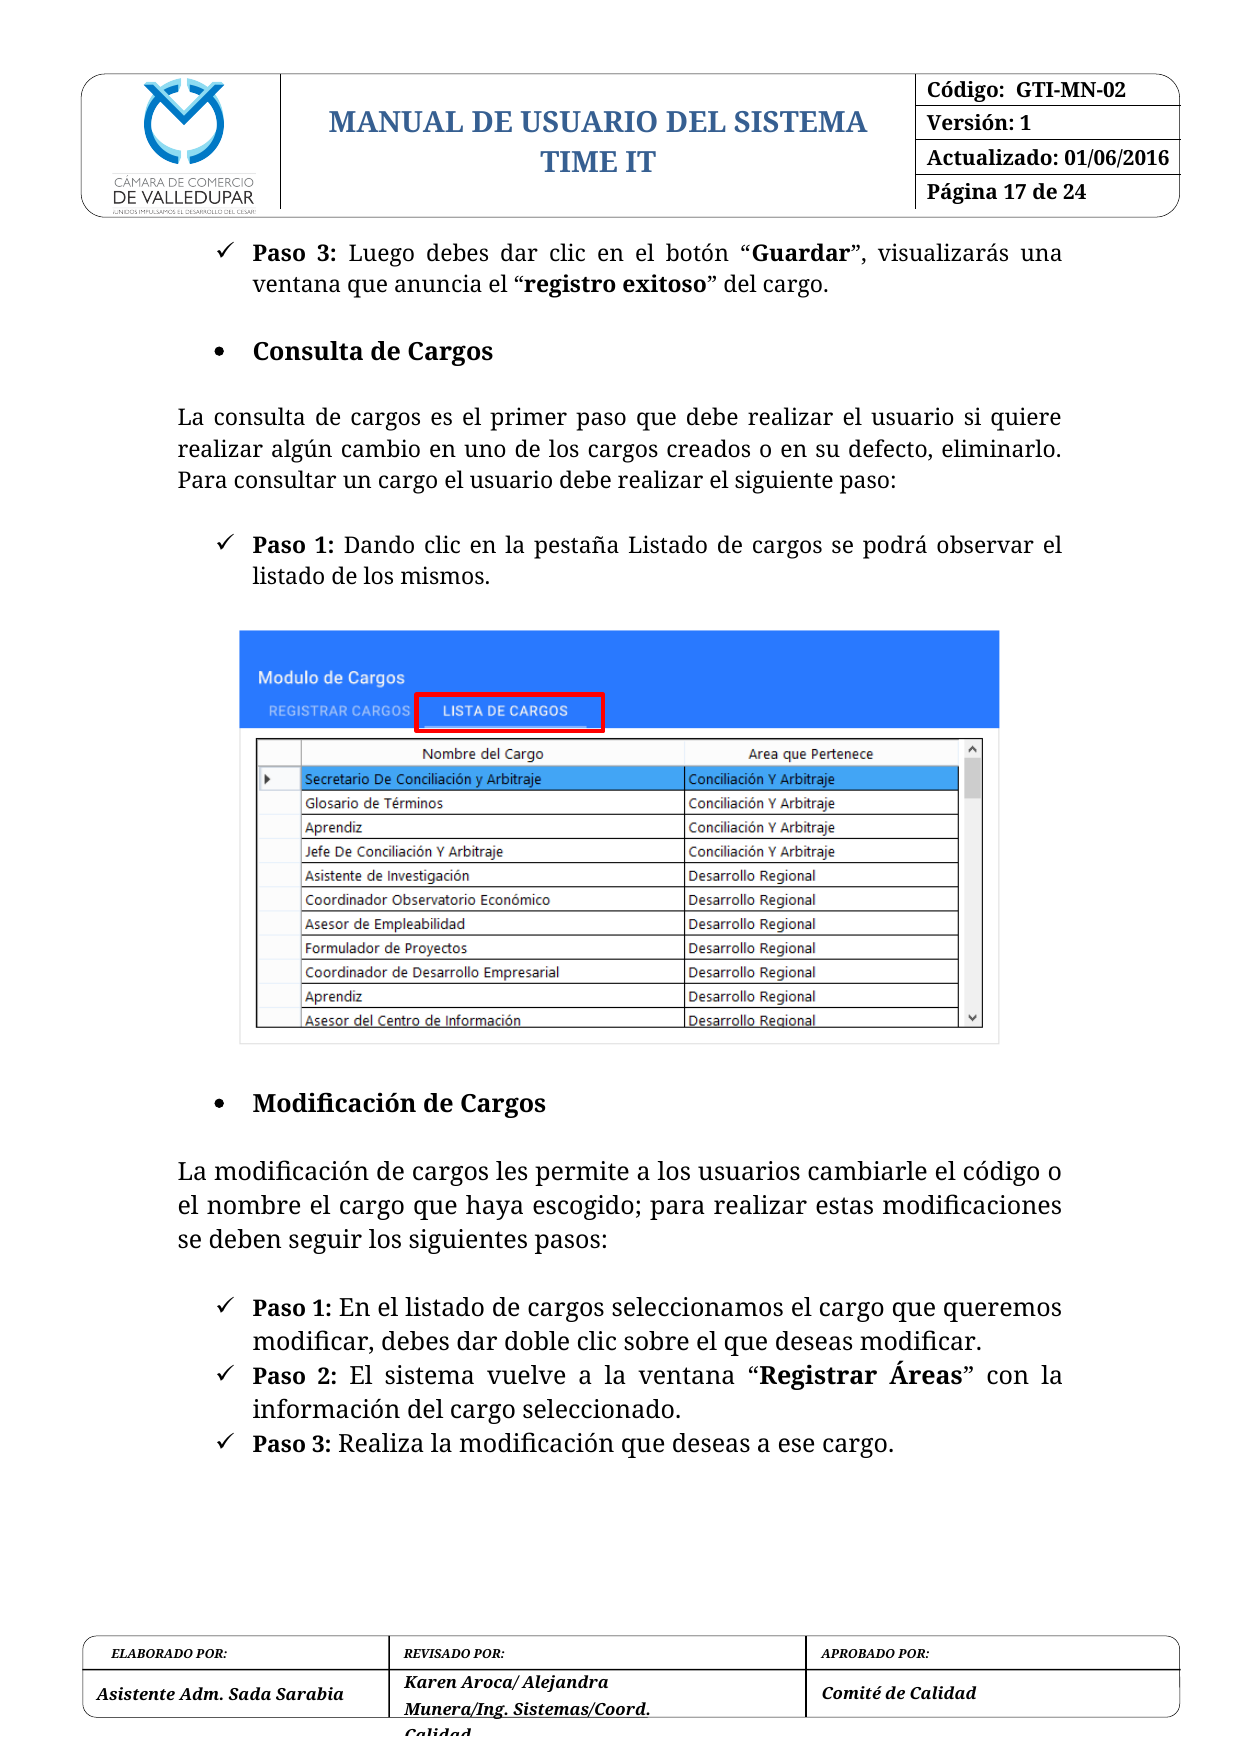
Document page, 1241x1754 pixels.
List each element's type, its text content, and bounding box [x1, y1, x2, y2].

list Consulta de Cargos [215, 333, 1063, 367]
picture [234, 625, 1006, 1052]
list Paso 1: En el listado de cargos seleccionamos el cargo que queremos modificar, debes dar doble clic sobre el que deseas modificar. [215, 1289, 1063, 1358]
text La modificación de cargos les permite a los usuarios cambiarle el código o el nombre el cargo que haya escogido; para realizar estas modificaciones se deben seguir los siguientes pasos: [177, 1153, 1063, 1256]
list Modificación de Cargos [215, 1085, 1063, 1119]
picture [112, 78, 256, 214]
list Paso 1: Dando clic en la pestaña Listado de cargos se podrá observar el listado de los mismos. [215, 529, 1063, 592]
list Paso 2: El sistema vuelve a la ventana “Registrar Áreas” con la información del cargo seleccionado. [215, 1358, 1063, 1426]
list Paso 3: Luego debes dar clic en el botón “Guardar”, visualizarás una ventana que anuncia el “registro exitoso” del cargo. [215, 237, 1063, 299]
list Paso 3: Realiza la modificación que deseas a ese cargo. [215, 1426, 1063, 1460]
text La consulta de cargos es el primer paso que debe realizar el usuario si quiere realizar algún cambio en uno de los cargos creados o en su defecto, eliminarlo. Para consultar un cargo el usuario debe realizar el siguiente paso: [177, 401, 1063, 495]
